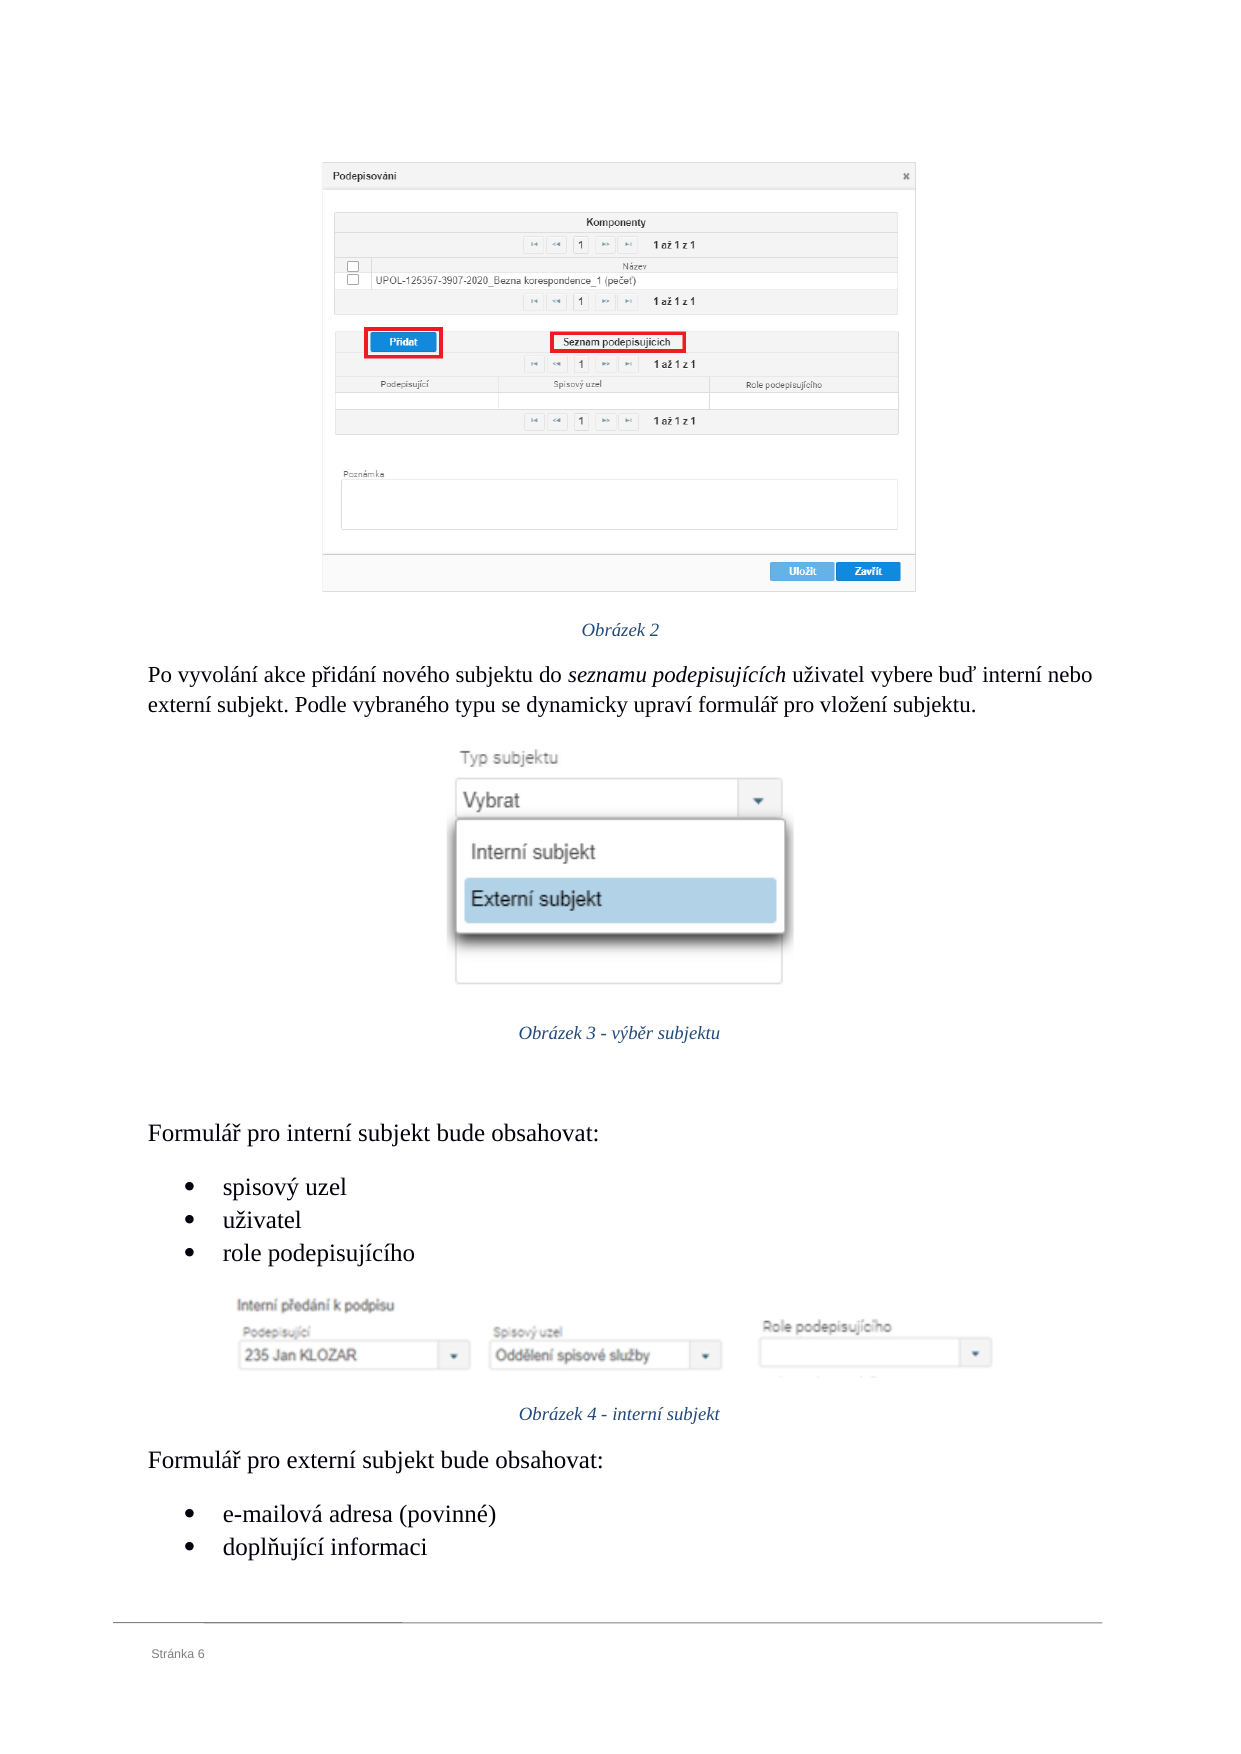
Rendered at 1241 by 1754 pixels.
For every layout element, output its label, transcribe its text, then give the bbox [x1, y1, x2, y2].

list doplňující informaci [185, 1532, 1093, 1561]
text Obrázek 2 [148, 619, 1093, 640]
text Obrázek 3 - výběr subjektu [148, 1022, 1093, 1043]
text Obrázek 4 - interní subjekt [148, 1403, 1093, 1424]
text Formulář pro externí subjekt bude obsahovat: [148, 1445, 1093, 1474]
picture [322, 162, 918, 594]
list spisový uzel [185, 1172, 1093, 1201]
text Po vyvolání akce přidání nového subjektu do seznamu podepisujících uživatel vybere buď interní nebo externí subjekt. Podle vybraného typu se dynamicky upraví formulář pro vložení subjektu. [148, 661, 1093, 718]
list e-mailová adresa (povinné) [185, 1499, 1093, 1528]
text Formulář pro interní subjekt bude obsahovat: [148, 1118, 1093, 1147]
picture [231, 1291, 1010, 1378]
list role podepisujícího [185, 1238, 1093, 1267]
picture [446, 742, 794, 997]
list uživatel [185, 1205, 1093, 1234]
